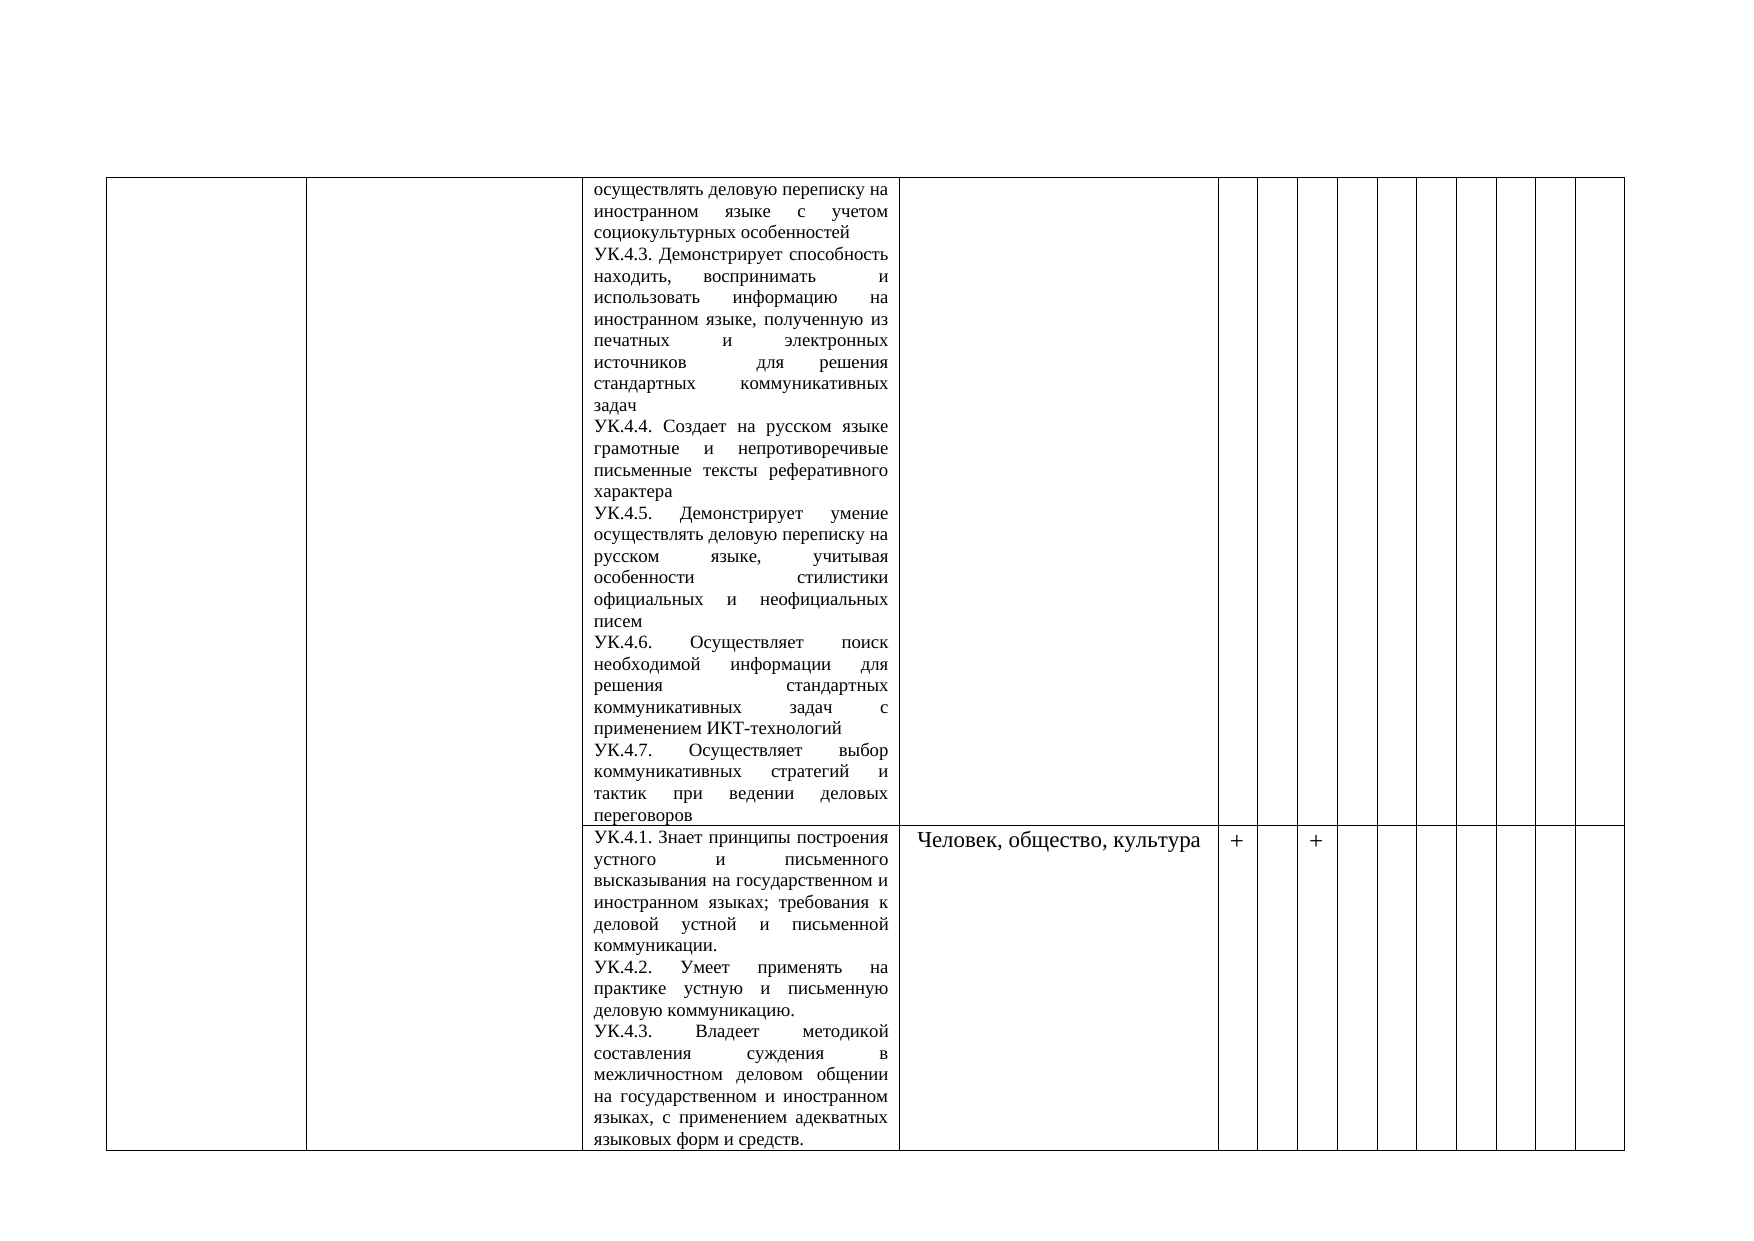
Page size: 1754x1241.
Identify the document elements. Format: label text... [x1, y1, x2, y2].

table_cell [1338, 178, 1377, 825]
table_cell [1417, 178, 1456, 825]
table_cell Человек, общество, культура [900, 826, 1218, 1149]
table_cell [1338, 826, 1377, 1149]
table_cell [1536, 178, 1575, 825]
table_cell [1417, 826, 1456, 1149]
table_cell [1497, 826, 1535, 1149]
table_cell [1576, 826, 1624, 1149]
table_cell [583, 178, 899, 825]
table_cell [1378, 826, 1416, 1149]
table_cell + [1298, 826, 1337, 1149]
table_cell [1219, 178, 1257, 825]
table_cell УК.4.1. Знает принципы построения устного и письменного высказывания на государственном и иностранном языках; требования к деловой устной и письменной коммуникации. УК.4.2. Умеет применять на практике устную и письменную деловую коммуникацию. УК.4.3. Владеет методикой составления суждения в межличностном деловом общении на государственном и иностранном языках, с применением адекватных языковых форм и средств. [583, 826, 899, 1149]
table_cell [1536, 826, 1575, 1149]
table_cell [900, 178, 1218, 825]
table_cell [1298, 178, 1337, 825]
table_cell [1576, 178, 1624, 825]
table_cell [1258, 826, 1297, 1149]
table_cell [1378, 178, 1416, 825]
table_cell + [1219, 826, 1257, 1149]
table_cell + [1457, 178, 1496, 825]
table_cell [1497, 178, 1535, 825]
table_cell [1457, 826, 1496, 1149]
table_cell [1258, 178, 1297, 825]
